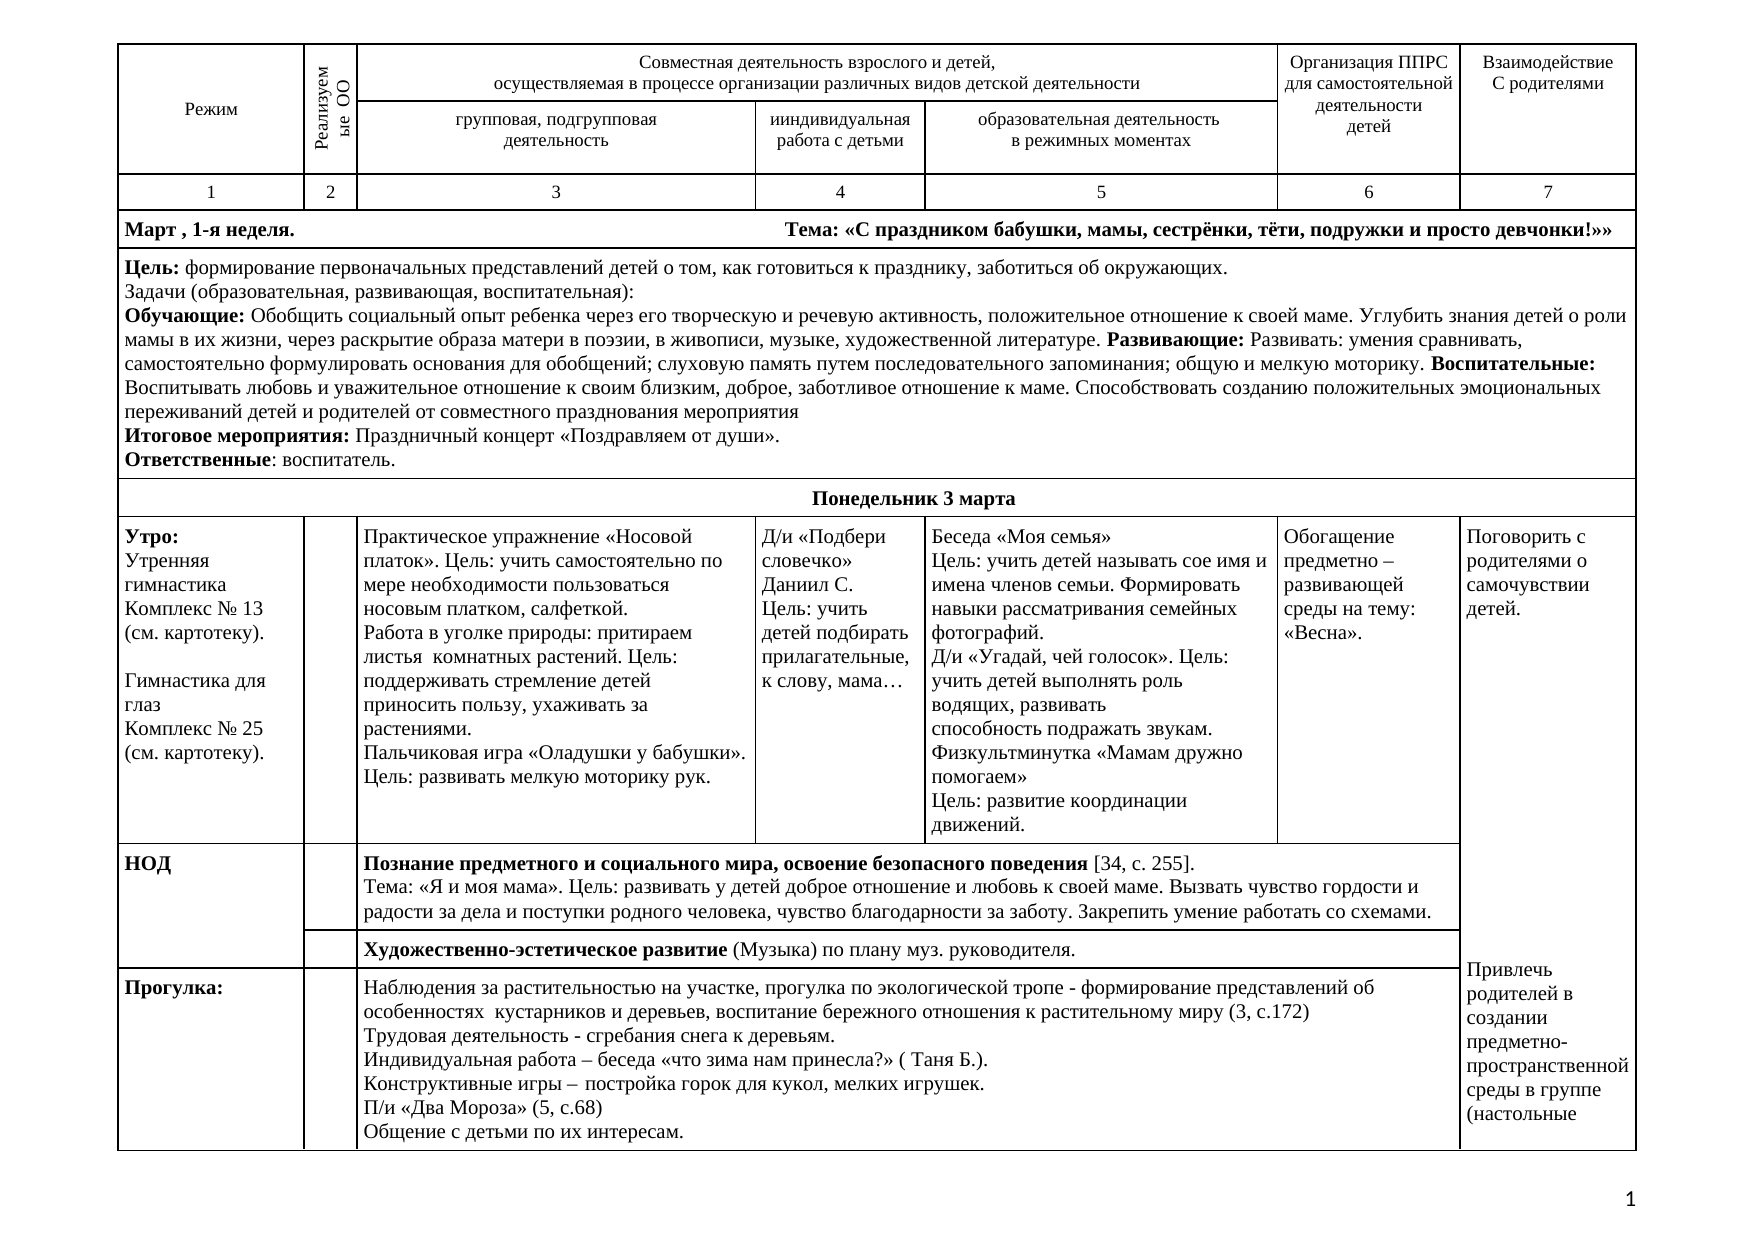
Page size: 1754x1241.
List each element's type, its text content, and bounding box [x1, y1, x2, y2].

table_header Режим [119, 45, 303, 173]
table_cell НОД [119, 844, 303, 967]
table_header Реализуемые ОО [305, 45, 356, 173]
table_cell групповая, подгрупповая деятельность [358, 102, 755, 173]
table_cell Обогащение предметно – развивающей среды на тему: «Весна». [1278, 517, 1459, 843]
table_cell Март , 1-я неделя. Тема: «С праздником бабушки, мамы, сестрёнки, тёти, подружки и просто девчонки!»» [119, 211, 1635, 247]
table_cell [305, 517, 356, 843]
table_cell 4 [756, 175, 924, 209]
table_cell Наблюдения за растительностью на участке, прогулка по экологической тропе - формирование представлений об особенностях кустарников и деревьев, воспитание бережного отношения к растительному миру (3, с.172) Трудовая деятельность - сгребания снега к деревьям. Индивидуальная работа – беседа «что зима нам принесла?» ( Таня Б.). Конструктивные игры – постройка горок для кукол, мелких игрушек. П/и «Два Мороза» (5, с.68) Общение с детьми по их интересам. [358, 969, 1459, 1149]
table_cell Поговорить с родителями о самочувствии детей. Привлечь родителей в создании предметно-пространственной среды в группе (настольные книги, раскраски, книги, картинки, открытки, стихи, загадки на тему Международный женский день»). [1461, 517, 1635, 1149]
table_cell Познание предметного и социального мира, освоение безопасного поведения [34, с. 255]. Тема: «Я и моя мама». Цель: развивать у детей доброе отношение и любовь к своей маме. Вызвать чувство гордости и радости за дела и поступки родного человека, чувство благодарности за заботу. Закрепить умение работать со схемами. [358, 844, 1459, 929]
table_cell Утро: Утренняя гимнастика Комплекс № 13 (см. картотеку). Гимнастика для глаз Комплекс № 25 (см. картотеку). [119, 517, 303, 843]
table_cell Художественно-эстетическое развитие (Музыка) по плану муз. руководителя. [358, 931, 1459, 967]
table_cell [305, 931, 356, 967]
table_cell Практическое упражнение «Носовой платок». Цель: учить самостоятельно по мере необходимости пользоваться носовым платком, салфеткой. Работа в уголке природы: притираем листья комнатных растений. Цель: поддерживать стремление детей приносить пользу, ухаживать за растениями. Пальчиковая игра «Оладушки у бабушки». Цель: развивать мелкую моторику рук. [358, 517, 755, 843]
table_cell ииндивидуальная работа с детьми [756, 102, 924, 173]
table_cell образовательная деятельность в режимных моментах [926, 102, 1277, 173]
table_header Совместная деятельность взрослого и детей, осуществляемая в процессе организации различных видов детской деятельности [358, 45, 1277, 100]
table_cell 2 [305, 175, 356, 209]
table_header Организация ППРС для самостоятельной деятельности детей [1278, 45, 1459, 173]
table_cell [305, 844, 356, 929]
table_header Взаимодействие С родителями [1461, 45, 1635, 173]
table_cell 3 [358, 175, 755, 209]
table_cell 5 [926, 175, 1277, 209]
table_cell [305, 969, 356, 1149]
table_cell Беседа «Моя семья» Цель: учить детей называть сое имя и имена членов семьи. Формировать навыки рассматривания семейных фотографий. Д/и «Угадай, чей голосок». Цель: учить детей выполнять роль водящих, развивать способность подражать звукам. Физкультминутка «Мамам дружно помогаем» Цель: развитие координации движений. [926, 517, 1277, 843]
table_cell Понедельник 3 марта [119, 479, 1635, 516]
table_cell 1 [119, 175, 303, 209]
table_cell Прогулка: [119, 969, 303, 1149]
table_cell 7 [1461, 175, 1635, 209]
table_cell 6 [1278, 175, 1459, 209]
table_cell Цель: формирование первоначальных представлений детей о том, как готовиться к празднику, заботиться об окружающих. Задачи (образовательная, развивающая, воспитательная): Обучающие: Обобщить социальный опыт ребенка через его творческую и речевую активность, положительное отношение к своей маме. Углубить знания детей о роли мамы в их жизни, через раскрытие образа матери в поэзии, в живописи, музыке, художественной литературе. Развивающие: Развивать: умения сравнивать, самостоятельно формулировать основания для обобщений; слуховую память путем последовательного запоминания; общую и мелкую моторику. Воспитательные: Воспитывать любовь и уважительное отношение к своим близким, доброе, заботливое отношение к маме. Способствовать созданию положительных эмоциональных переживаний детей и родителей от совместного празднования мероприятия Итоговое мероприятия: Праздничный концерт «Поздравляем от души». Ответственные: воспитатель. [119, 249, 1635, 478]
table_cell Д/и «Подбери словечко» Даниил С. Цель: учить детей подбирать прилагательные, к слову, мама… [756, 517, 924, 843]
